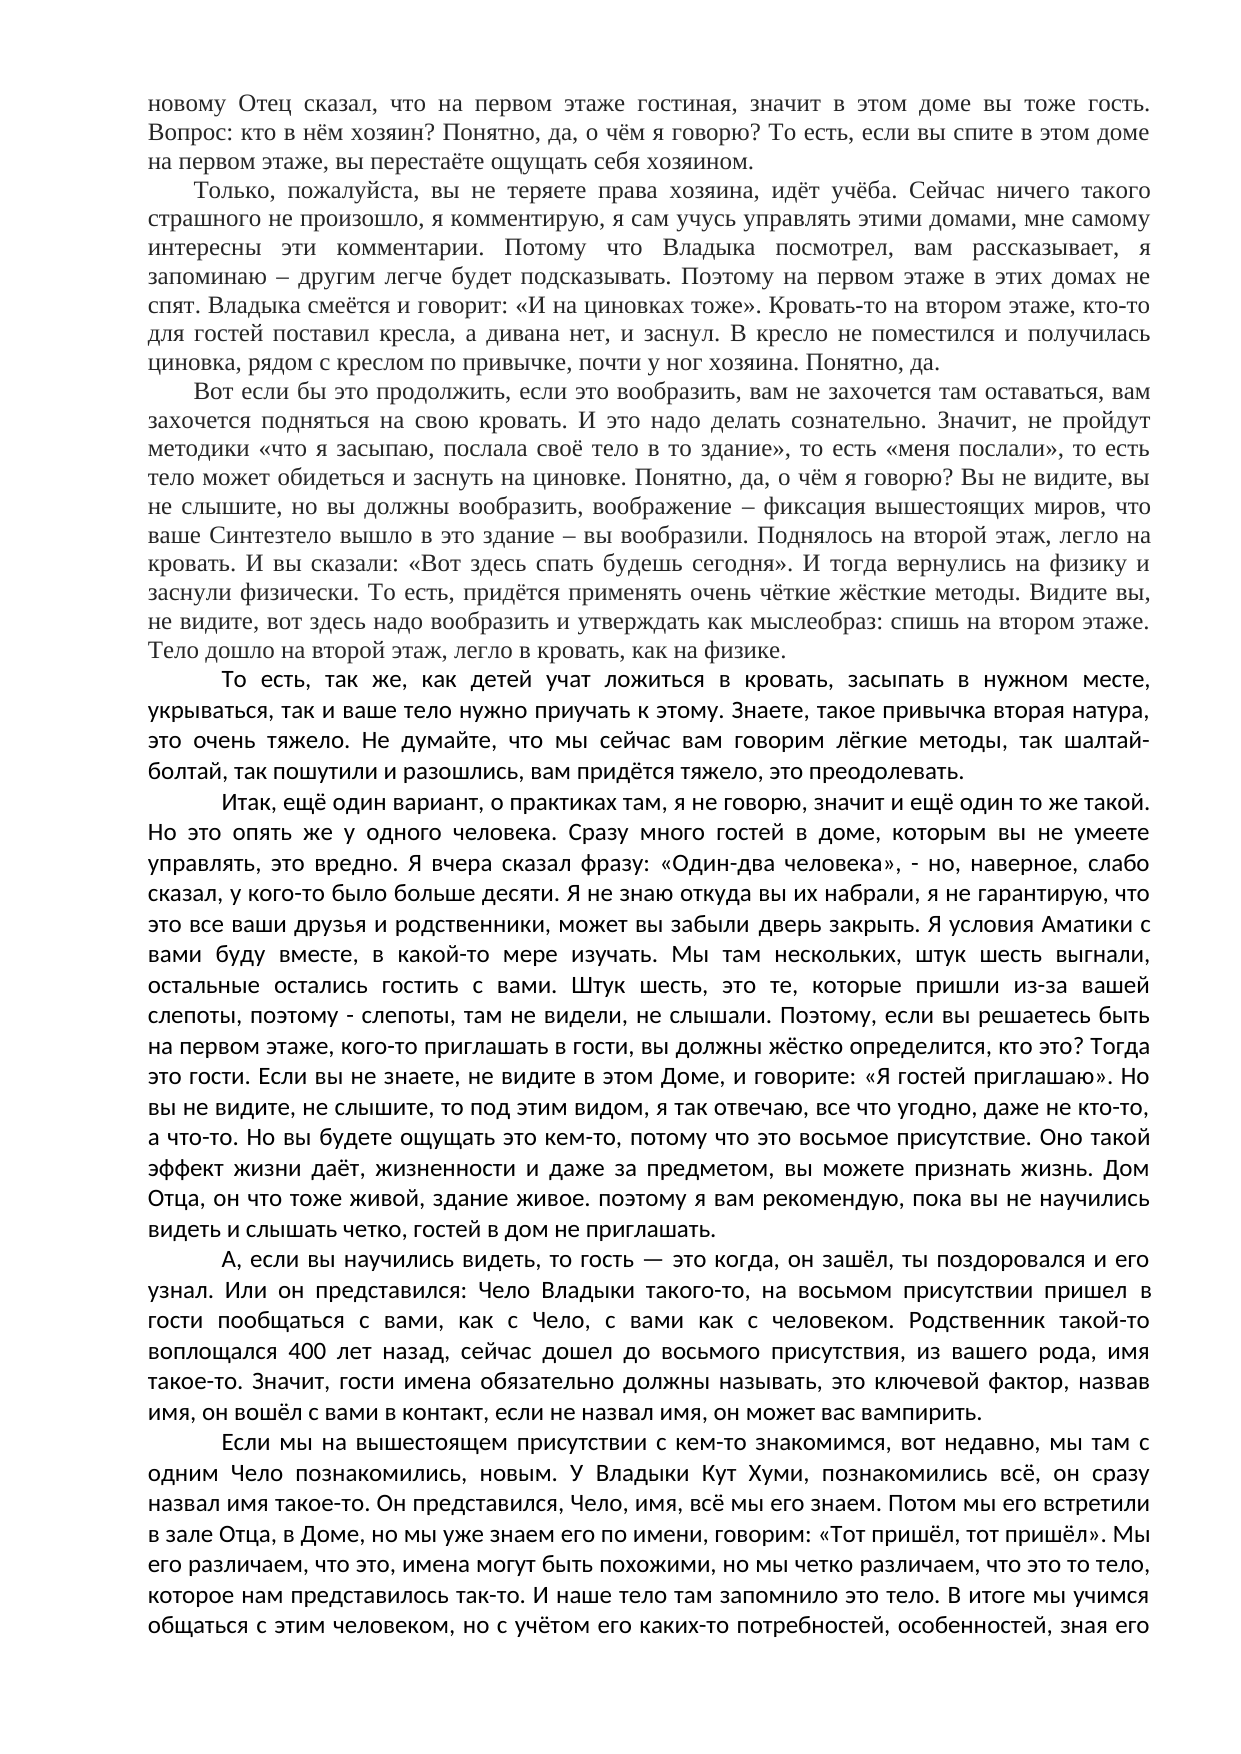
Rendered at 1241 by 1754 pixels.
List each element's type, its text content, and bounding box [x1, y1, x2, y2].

text А, если вы научились видеть, то гость — это когда, он зашёл, ты поздоровался и его узнал. Или он представился: Чело Владыки такого-то, на восьмом присутствии пришел в гости пообщаться с вами, как с Чело, с вами как с человеком. Родственник такой-то воплощался 400 лет назад, сейчас дошел до восьмого присутствия, из вашего рода, имя такое-то. Значит, гости имена обязательно должны называть, это ключевой фактор, назвав имя, он вошёл с вами в контакт, если не назвал имя, он может вас вампирить. [148, 1243, 1152, 1427]
text То есть, так же, как детей учат ложиться в кровать, засыпать в нужном месте, укрываться, так и ваше тело нужно приучать к этому. Знаете, такое привычка вторая натура, это очень тяжело. Не думайте, что мы сейчас вам говорим лёгкие методы, так шалтай-болтай, так пошутили и разошлись, вам придётся тяжело, это преодолевать. [148, 663, 1152, 786]
text Только, пожалуйста, вы не теряете права хозяина, идёт учёба. Сейчас ничего такого страшного не произошло, я комментирую, я сам учусь управлять этими домами, мне самому интересны эти комментарии. Потому что Владыка посмотрел, вам рассказывает, я запоминаю – другим легче будет подсказывать. Поэтому на первом этаже в этих домах не спят. Владыка смеётся и говорит: «И на циновках тоже». Кровать-то на втором этаже, кто-то для гостей поставил кресла, а дивана нет, и заснул. В кресло не поместился и получилась циновка, рядом с креслом по привычке, почти у ног хозяина. Понятно, да. [148, 175, 1152, 376]
text Вот если бы это продолжить, если это вообразить, вам не захочется там оставаться, вам захочется подняться на свою кровать. И это надо делать сознательно. Значит, не пройдут методики «что я засыпаю, послала своё тело в то здание», то есть «меня послали», то есть тело может обидеться и заснуть на циновке. Понятно, да, о чём я говорю? Вы не видите, вы не слышите, но вы должны вообразить, воображение – фиксация вышестоящих миров, что ваше Синтезтело вышло в это здание – вы вообразили. Поднялось на второй этаж, легло на кровать. И вы сказали: «Вот здесь спать будешь сегодня». И тогда вернулись на физику и заснули физически. То есть, придётся применять очень чёткие жёсткие методы. Видите вы, не видите, вот здесь надо вообразить и утверждать как мыслеобраз: спишь на втором этаже. Тело дошло на второй этаж, легло в кровать, как на физике. [148, 376, 1152, 663]
text Итак, ещё один вариант, о практиках там, я не говорю, значит и ещё один то же такой. Но это опять же у одного человека. Сразу много гостей в доме, которым вы не умеете управлять, это вредно. Я вчера сказал фразу: «Один-два человека», - но, наверное, слабо сказал, у кого-то было больше десяти. Я не знаю откуда вы их набрали, я не гарантирую, что это все ваши друзья и родственники, может вы забыли дверь закрыть. Я условия Аматики с вами буду вместе, в какой-то мере изучать. Мы там нескольких, штук шесть выгнали, остальные остались гостить с вами. Штук шесть, это те, которые пришли из-за вашей слепоты, поэтому - слепоты, там не видели, не слышали. Поэтому, если вы решаетесь быть на первом этаже, кого-то приглашать в гости, вы должны жёстко определится, кто это? Тогда это гости. Если вы не знаете, не видите в этом Доме, и говорите: «Я гостей приглашаю». Но вы не видите, не слышите, то под этим видом, я так отвечаю, все что угодно, даже не кто-то, а что-то. Но вы будете ощущать это кем-то, потому что это восьмое присутствие. Оно такой эффект жизни даёт, жизненности и даже за предметом, вы можете признать жизнь. Дом Отца, он что тоже живой, здание живое. поэтому я вам рекомендую, пока вы не научились видеть и слышать четко, гостей в дом не приглашать. [148, 786, 1152, 1243]
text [148, 88, 1152, 175]
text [148, 1427, 1152, 1640]
